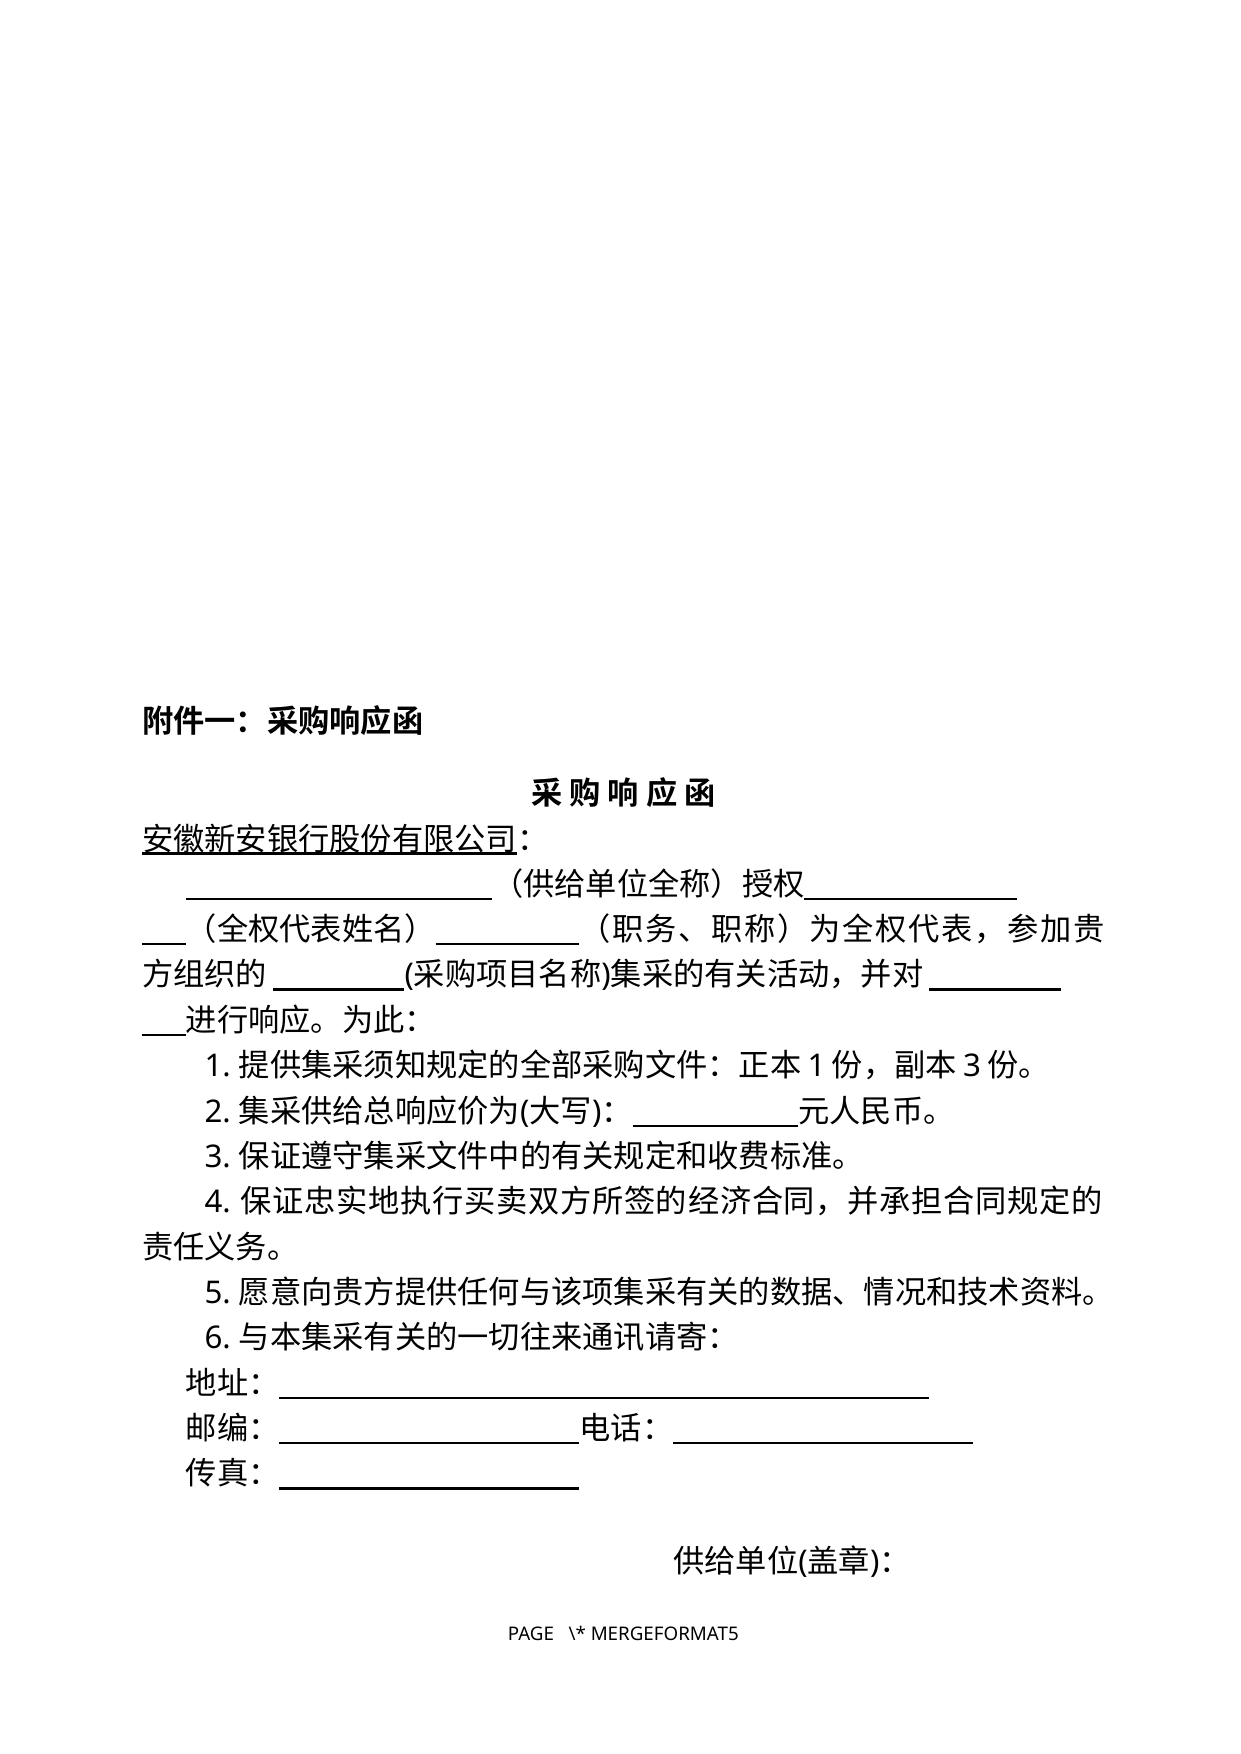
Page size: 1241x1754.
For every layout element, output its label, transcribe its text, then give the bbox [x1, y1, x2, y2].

text 供给单位(盖章)： [629, 1536, 1104, 1582]
text 6. 与本集采有关的一切往来通讯请寄： [142, 1313, 1104, 1358]
text 地址： [142, 1358, 1104, 1403]
text 4. 保证忠实地执行买卖双方所签的经济合同，并承担合同规定的责任义务。 [142, 1177, 1104, 1267]
text （供给单位全称）授权 （全权代表姓名） （职务、职称）为全权代表，参加贵方组织的 (采购项目名称)集采的有关活动，并对 进行响应。为此： [142, 859, 1104, 1040]
text 5. 愿意向贵方提供任何与该项集采有关的数据、情况和技术资料。 [142, 1267, 1104, 1313]
text 1. 提供集采须知规定的全部采购文件：正本1份，副本3份。 [142, 1040, 1104, 1086]
text 安徽新安银行股份有限公司： [142, 814, 1104, 859]
text 采 购 响 应 函 [142, 768, 1104, 814]
text 2. 集采供给总响应价为(大写)： 元人民币。 [142, 1086, 1104, 1131]
text 传真： [142, 1448, 1104, 1494]
subtitle 附件一：采购响应函 [142, 696, 1104, 741]
text 3. 保证遵守集采文件中的有关规定和收费标准。 [142, 1131, 1104, 1177]
text 邮编： 电话： [142, 1403, 1104, 1448]
